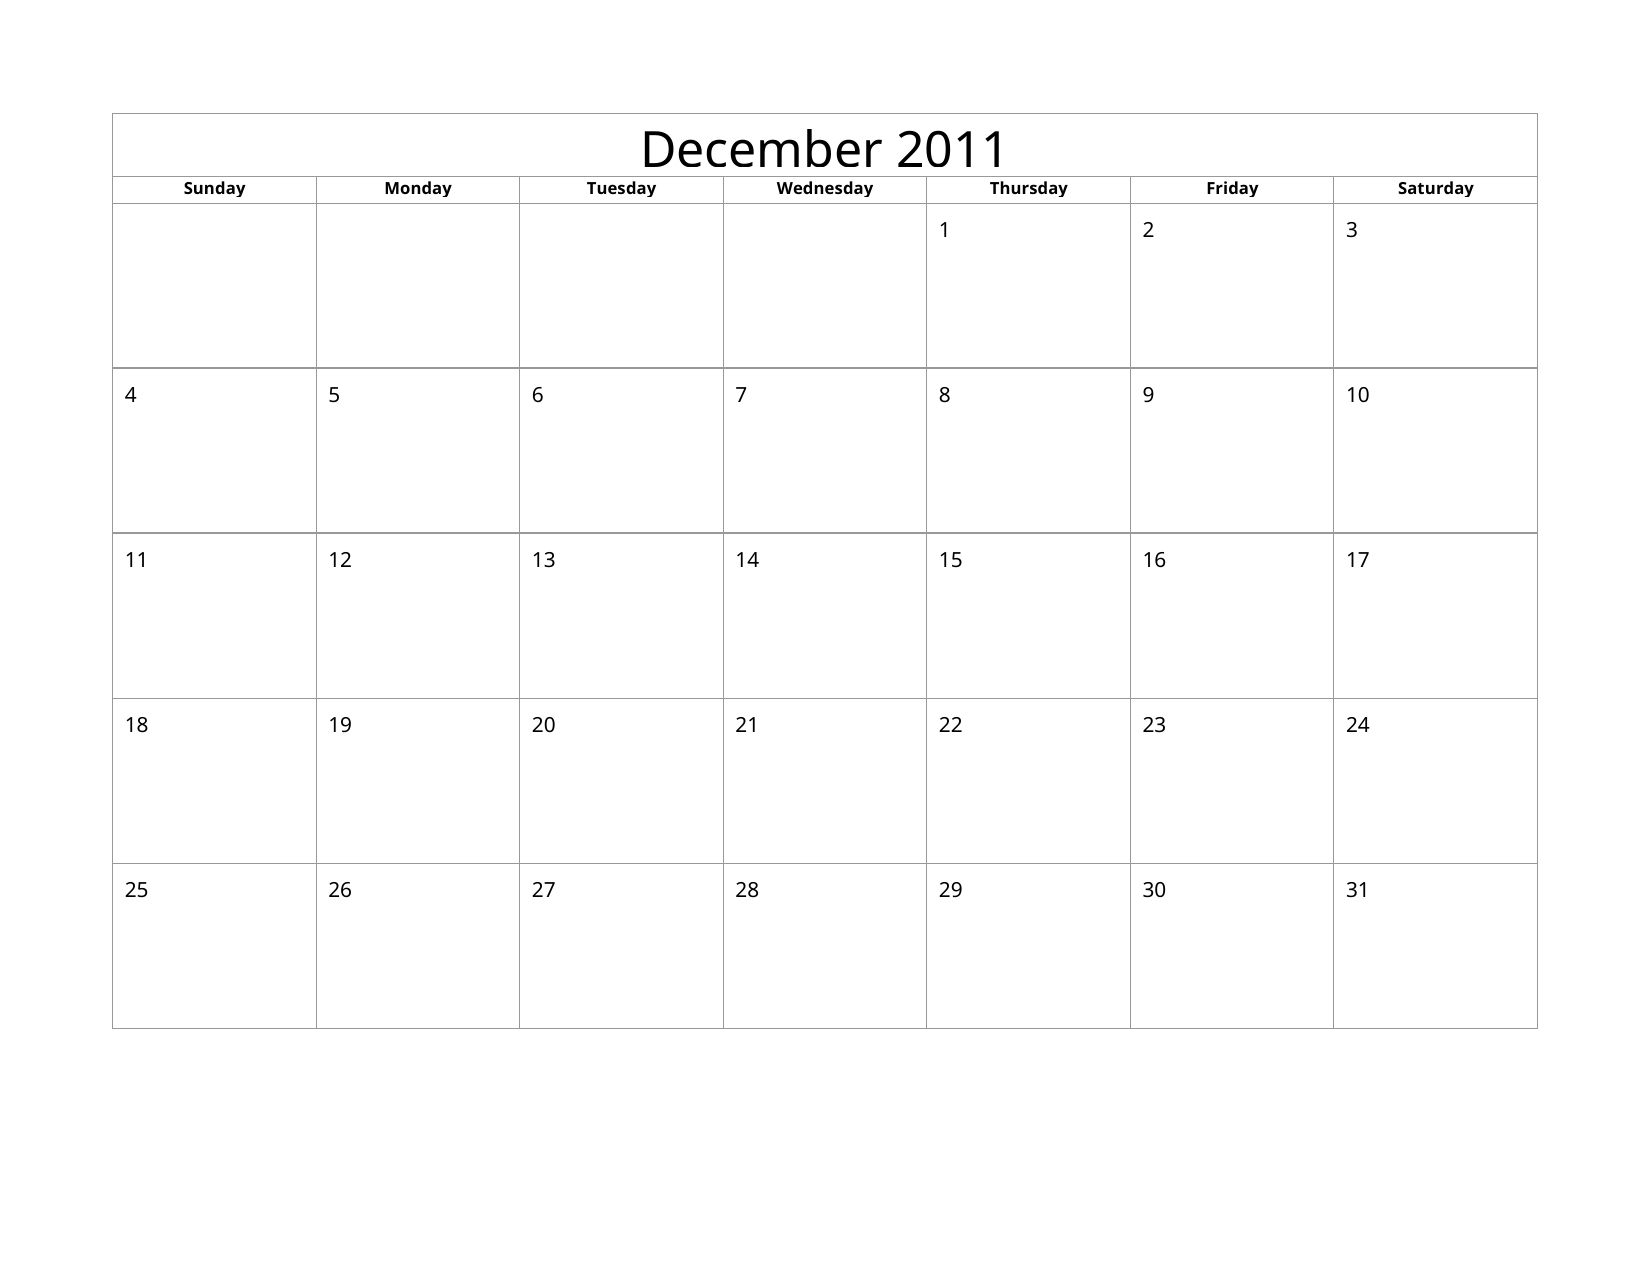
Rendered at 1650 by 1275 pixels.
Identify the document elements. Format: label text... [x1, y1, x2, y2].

table_cell 24 [1334, 699, 1537, 862]
table_cell Friday [1131, 177, 1333, 202]
table_cell 15 [927, 534, 1130, 697]
table_cell 6 [520, 369, 723, 532]
table_cell 12 [317, 534, 519, 697]
table_cell 23 [1131, 699, 1333, 862]
table_cell [724, 204, 926, 367]
table_cell 29 [927, 864, 1130, 1027]
table_cell 7 [724, 369, 926, 532]
table_cell Wednesday [724, 177, 926, 202]
table_cell 3 [1334, 204, 1537, 367]
table_cell 2 [1131, 204, 1333, 367]
table_cell 11 [113, 534, 316, 697]
table_cell 1 [927, 204, 1130, 367]
table_cell 14 [724, 534, 926, 697]
table_cell Tuesday [520, 177, 723, 202]
table_cell 18 [113, 699, 316, 862]
table_cell 31 [1334, 864, 1537, 1027]
table_cell 27 [520, 864, 723, 1027]
table_cell Thursday [927, 177, 1130, 202]
table_cell 19 [317, 699, 519, 862]
table_cell 25 [113, 864, 316, 1027]
table_cell 30 [1131, 864, 1333, 1027]
table_cell 16 [1131, 534, 1333, 697]
table_cell 5 [317, 369, 519, 532]
table_cell [113, 204, 316, 367]
table_cell 22 [927, 699, 1130, 862]
table_cell Sunday [113, 177, 316, 202]
table_cell 9 [1131, 369, 1333, 532]
table_header December 2011 [113, 114, 1537, 176]
table_cell 20 [520, 699, 723, 862]
table_cell [520, 204, 723, 367]
table_cell 28 [724, 864, 926, 1027]
table_cell 8 [927, 369, 1130, 532]
table_cell 26 [317, 864, 519, 1027]
table_cell 4 [113, 369, 316, 532]
table_cell [317, 204, 519, 367]
table_cell Saturday [1334, 177, 1537, 202]
table_cell 13 [520, 534, 723, 697]
table_cell 17 [1334, 534, 1537, 697]
table_cell 10 [1334, 369, 1537, 532]
table_cell 21 [724, 699, 926, 862]
table_cell Monday [317, 177, 519, 202]
